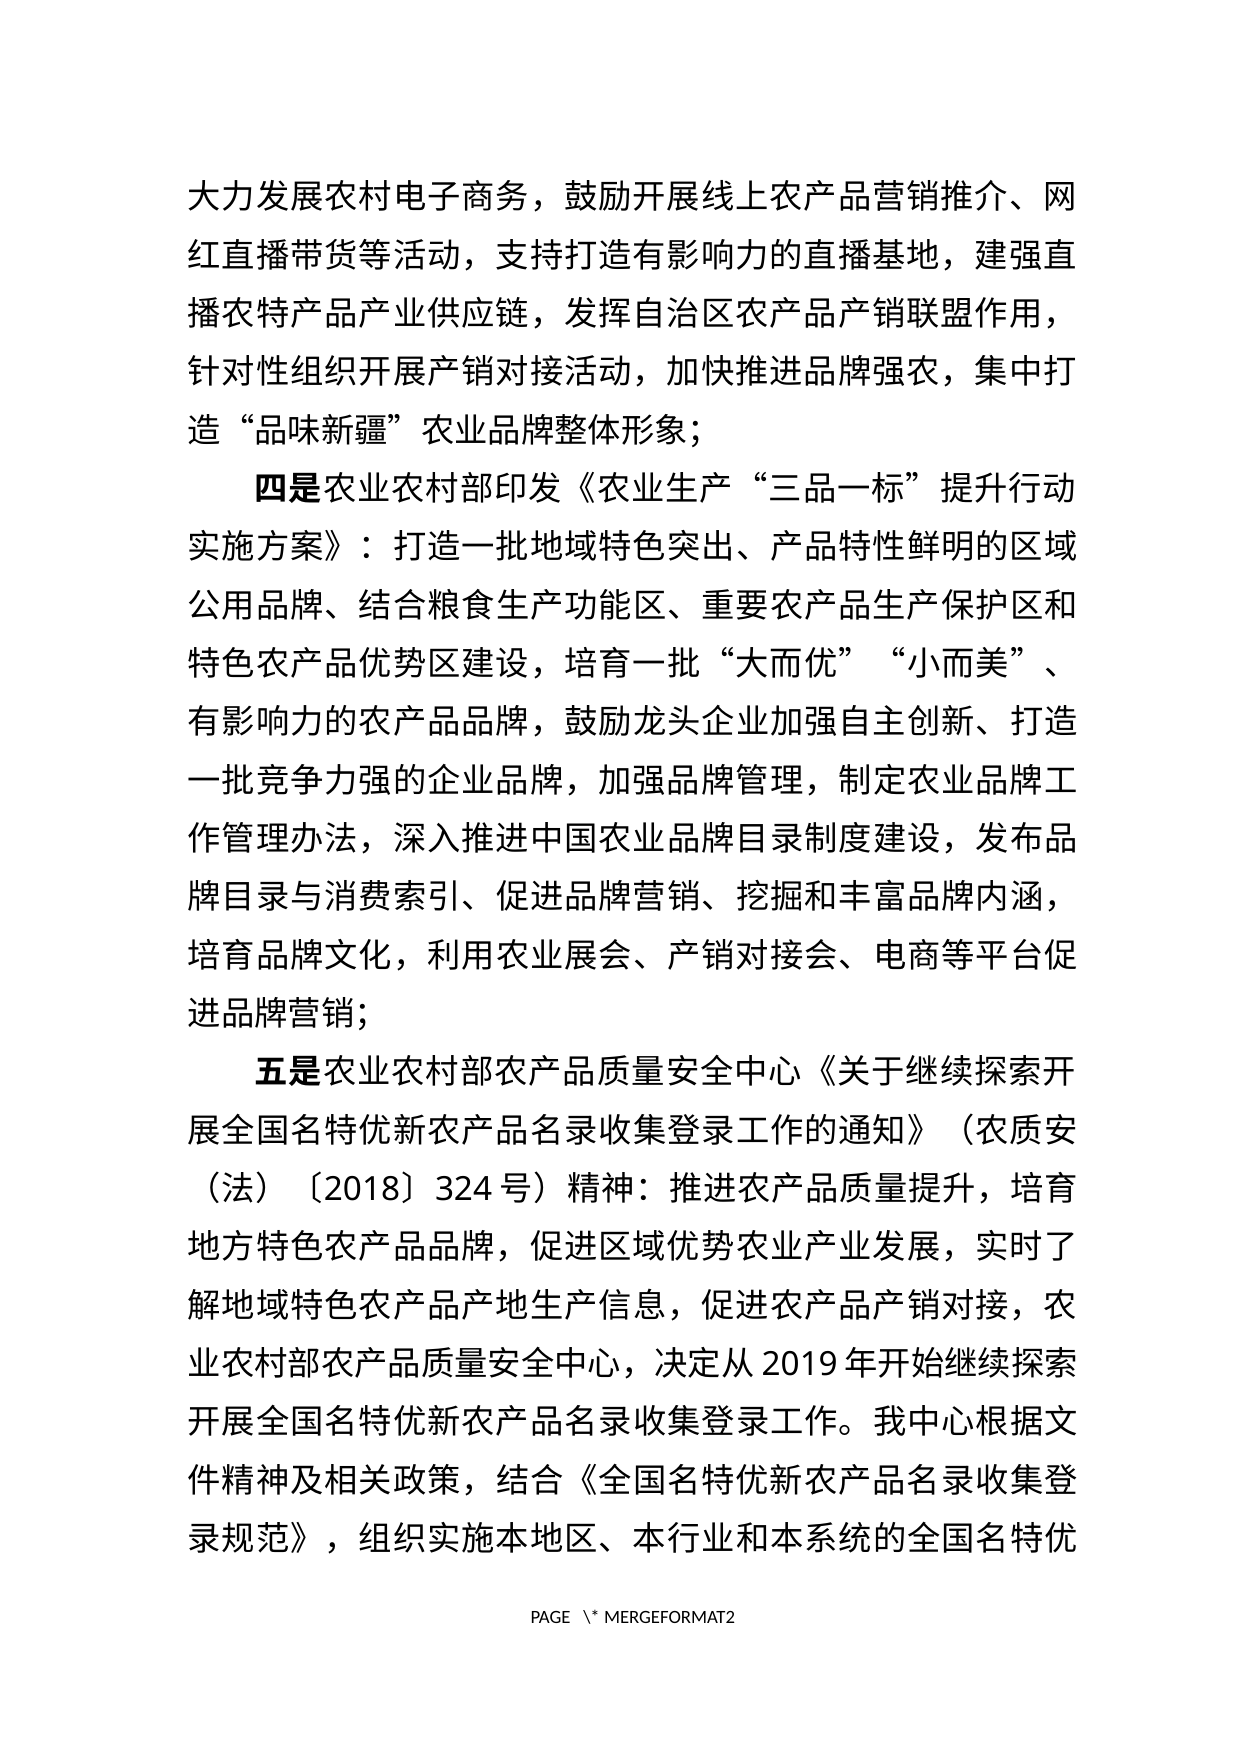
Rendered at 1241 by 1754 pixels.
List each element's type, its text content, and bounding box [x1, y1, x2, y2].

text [187, 1037, 1078, 1562]
text 四是农业农村部印发《农业生产“三品一标”提升行动实施方案》：打造一批地域特色突出、产品特性鲜明的区域公用品牌、结合粮食生产功能区、重要农产品生产保护区和特色农产品优势区建设，培育一批“大而优”“小而美”、有影响力的农产品品牌，鼓励龙头企业加强自主创新、打造一批竞争力强的企业品牌，加强品牌管理，制定农业品牌工作管理办法，深入推进中国农业品牌目录制度建设，发布品牌目录与消费索引、促进品牌营销、挖掘和丰富品牌内涵，培育品牌文化，利用农业展会、产销对接会、电商等平台促进品牌营销； [187, 454, 1078, 1037]
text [187, 162, 1078, 454]
